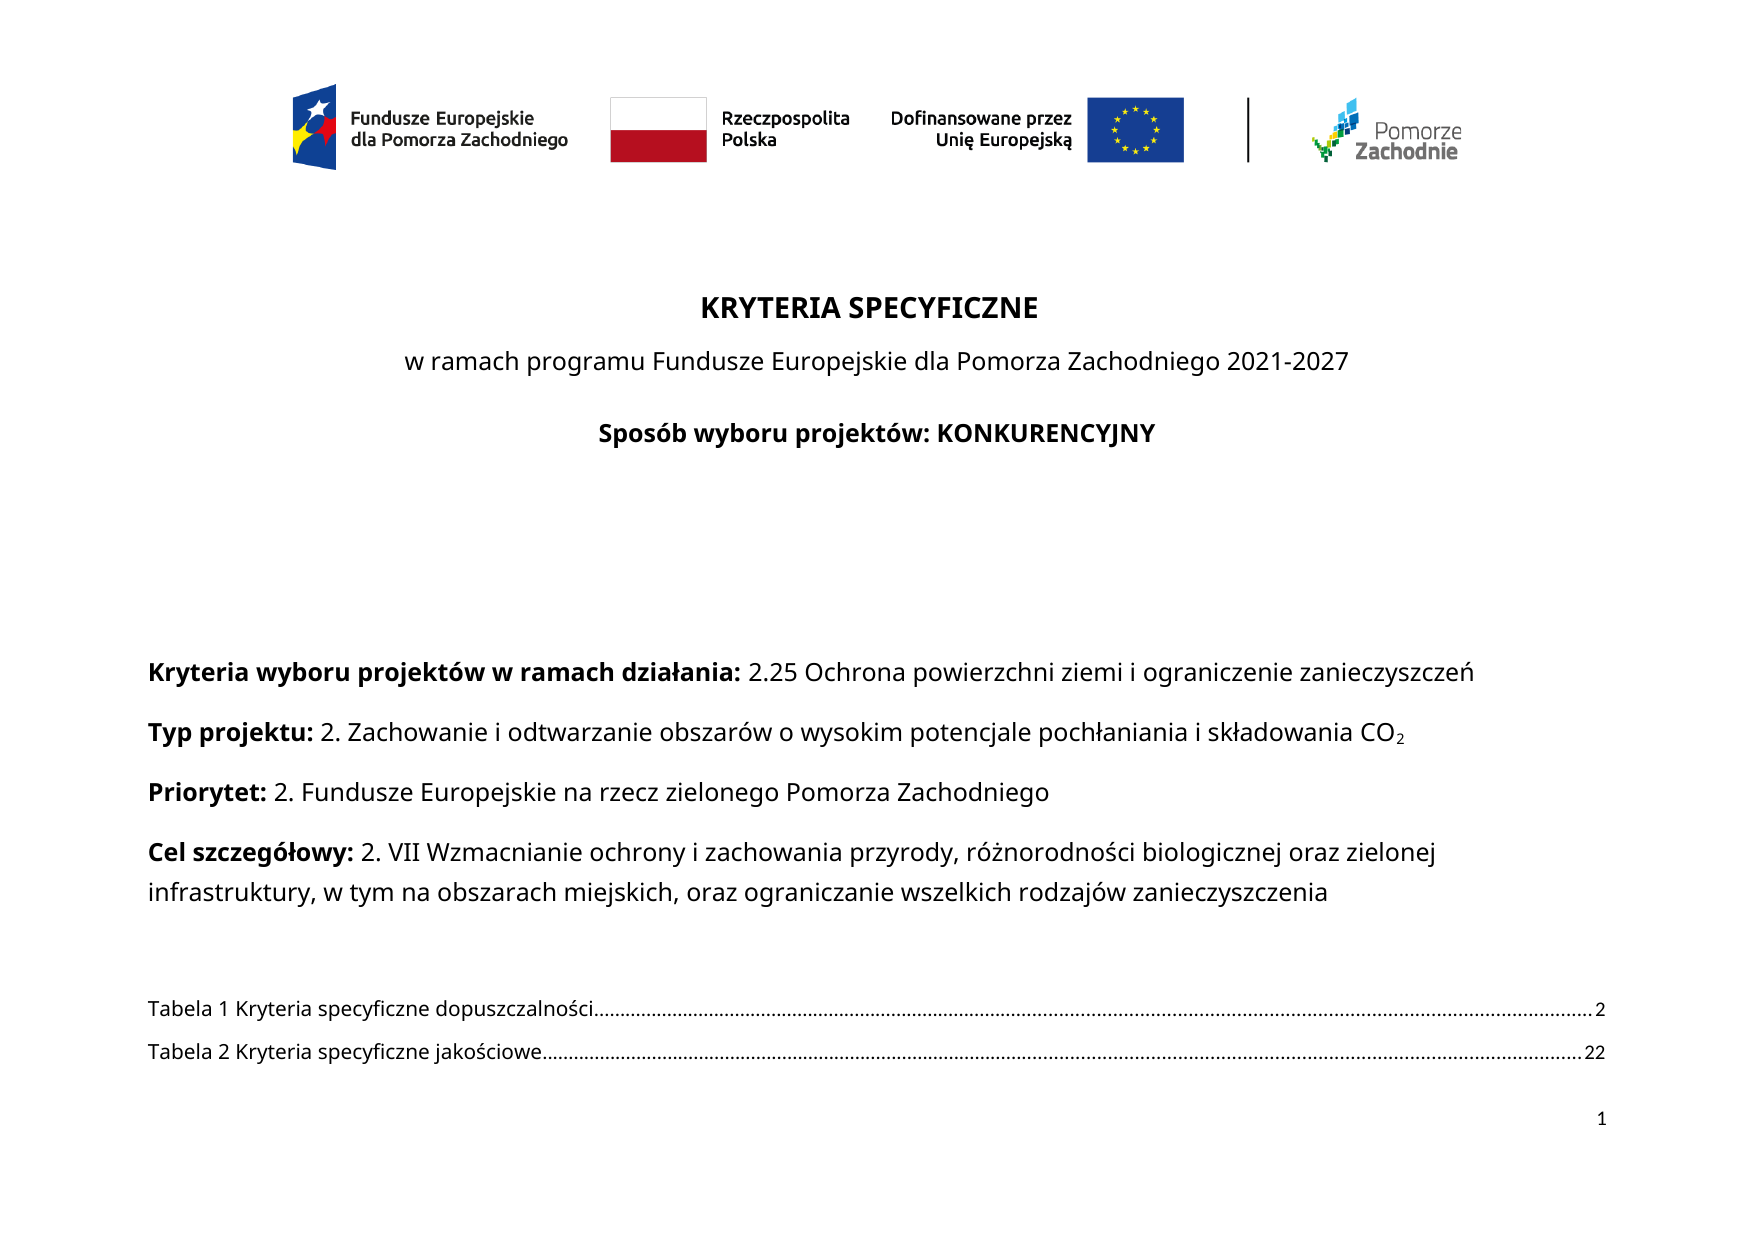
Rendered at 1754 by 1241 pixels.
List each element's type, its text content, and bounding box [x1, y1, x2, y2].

text KRYTERIA SPECYFICZNE w ramach programu Fundusze Europejskie dla Pomorza Zachodniego 2021-2027 [148, 287, 1606, 378]
text Cel szczegółowy: 2. VII Wzmacnianie ochrony i zachowania przyrody, różnorodności biologicznej oraz zielonej infrastruktury, w tym na obszarach miejskich, oraz ograniczanie wszelkich rodzajów zanieczyszczenia [148, 835, 1606, 908]
picture [292, 84, 1462, 170]
text Kryteria wyboru projektów w ramach działania: 2.25 Ochrona powierzchni ziemi i ograniczenie zanieczyszczeń [148, 655, 1606, 689]
text Sposób wyboru projektów: KONKURENCYJNY [148, 416, 1606, 450]
text Priorytet: 2. Fundusze Europejskie na rzecz zielonego Pomorza Zachodniego [148, 775, 1606, 809]
text Typ projektu: 2. Zachowanie i odtwarzanie obszarów o wysokim potencjale pochłaniania i składowania CO2 [148, 715, 1606, 749]
text Tabela 1 Kryteria specyficzne dopuszczalności 2 [148, 994, 1606, 1023]
text Tabela 2 Kryteria specyficzne jakościowe 22 [148, 1037, 1606, 1066]
